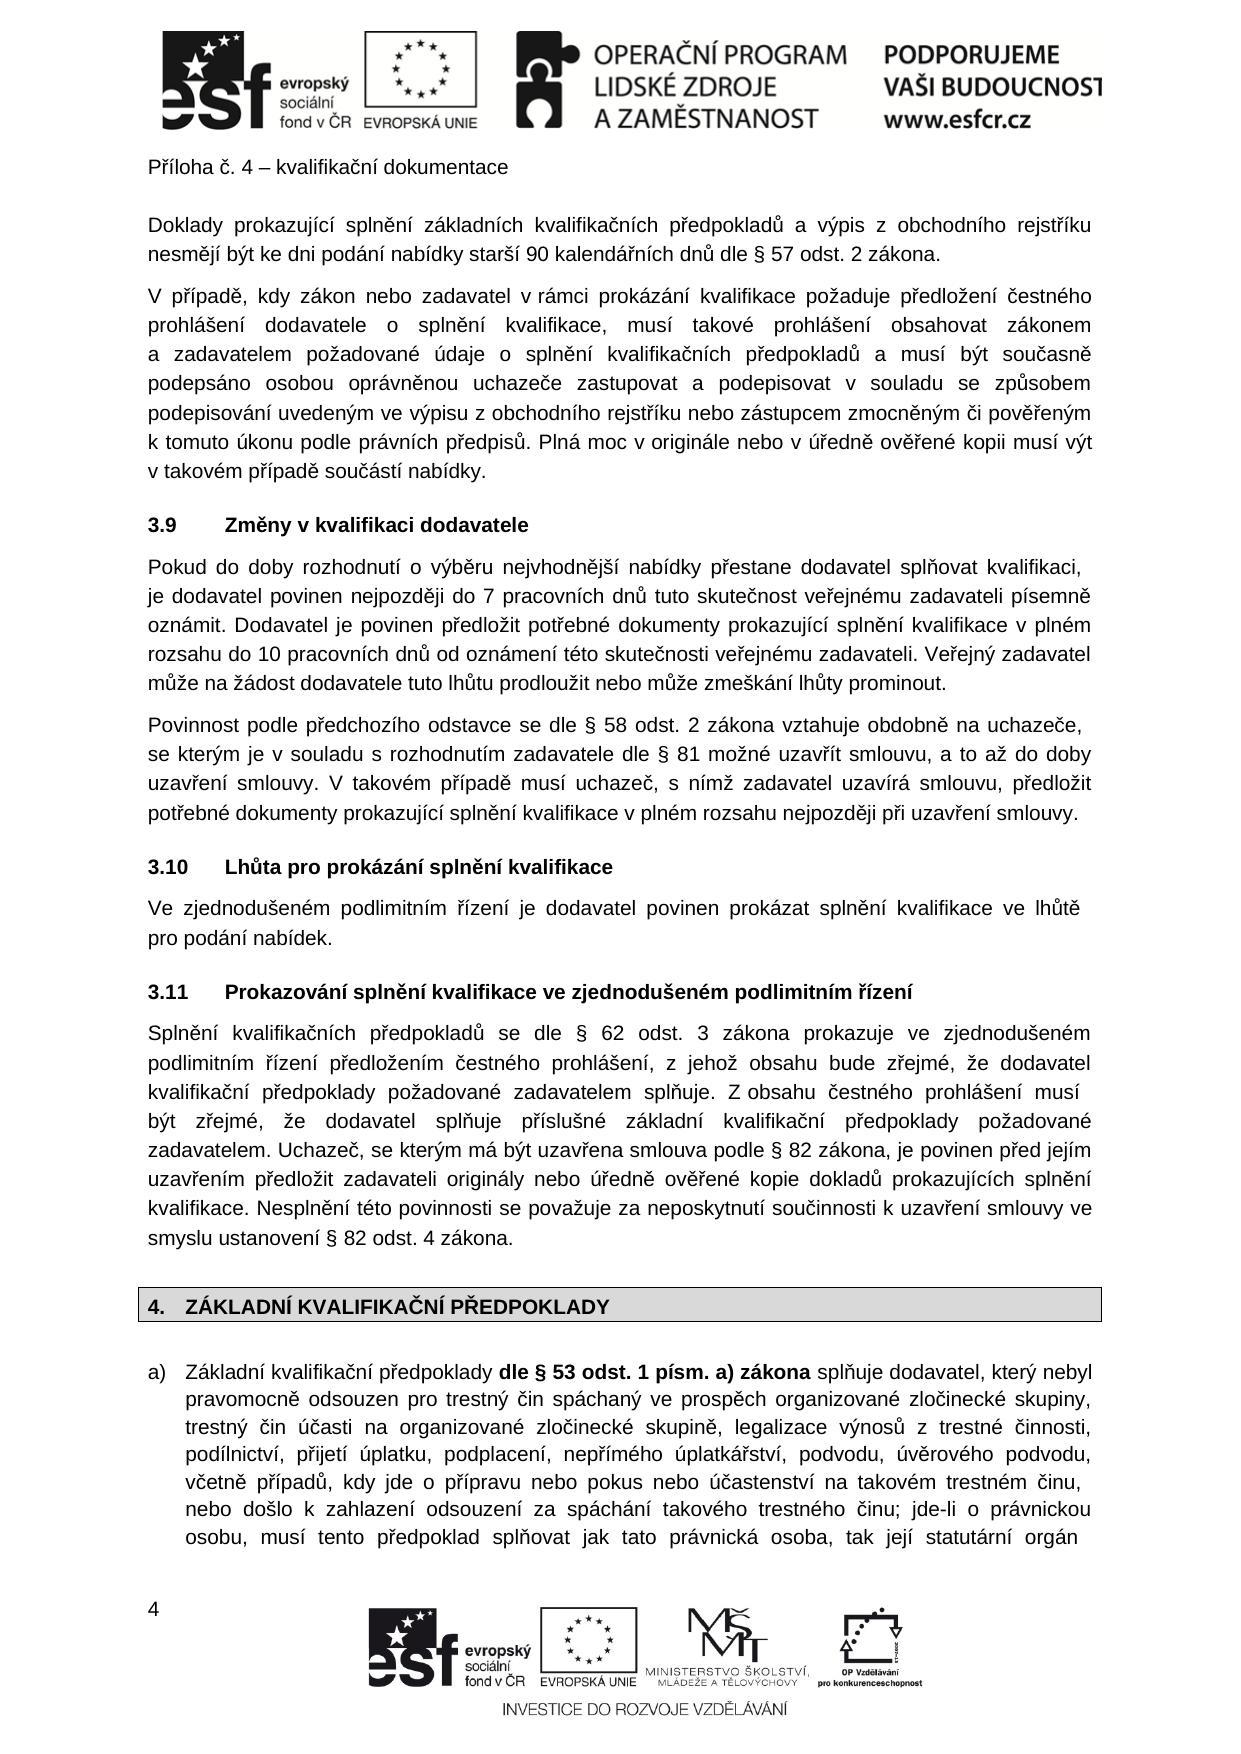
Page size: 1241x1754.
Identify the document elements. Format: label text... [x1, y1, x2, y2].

subtitle Změny v kvalifikaci dodavatele [148, 508, 1092, 537]
picture [161, 31, 1101, 132]
subtitle Lhůta pro prokázání splnění kvalifikace [148, 849, 1092, 878]
subtitle Prokazování splnění kvalifikace ve zjednodušeném podlimitním řízení [148, 974, 1092, 1003]
text Ve zjednodušeném podlimitním řízení je dodavatel povinen prokázat splnění kvalifikace ve lhůtě pro podání nabídek. [148, 891, 1092, 949]
text Povinnost podle předchozího odstavce se dle § 58 odst. 2 zákona vztahuje obdobně na uchazeče, se kterým je v souladu s rozhodnutím zadavatele dle § 81 možné uzavřít smlouvu, a to až do doby uzavření smlouvy. V takovém případě musí uchazeč, s nímž zadavatel uzavírá smlouvu, předložit potřebné dokumenty prokazující splnění kvalifikace v plném rozsahu nejpozději při uzavření smlouvy. [148, 708, 1092, 824]
picture [366, 1604, 923, 1717]
subtitle základní KVALIFIKAční předpoklady [139, 1288, 1101, 1321]
text Doklady prokazující splnění základních kvalifikačních předpokladů a výpis z obchodního rejstříku nesmějí být ke dni podání nabídky starší 90 kalendářních dnů dle § 57 odst. 2 zákona. [148, 208, 1092, 266]
text Splnění kvalifikačních předpokladů se dle § 62 odst. 3 zákona prokazuje ve zjednodušeném podlimitním řízení předložením čestného prohlášení, z jehož obsahu bude zřejmé, že dodavatel kvalifikační předpoklady požadované zadavatelem splňuje. Z obsahu čestného prohlášení musí být zřejmé, že dodavatel splňuje příslušné základní kvalifikační předpoklady požadované zadavatelem. Uchazeč, se kterým má být uzavřena smlouva podle § 82 zákona, je povinen před jejím uzavřením předložit zadavateli originály nebo úředně ověřené kopie dokladů prokazujících splnění kvalifikace. Nesplnění této povinnosti se považuje za neposkytnutí součinnosti k uzavření smlouvy ve smyslu ustanovení § 82 odst. 4 zákona. [148, 1016, 1092, 1249]
text Pokud do doby rozhodnutí o výběru nejvhodnější nabídky přestane dodavatel splňovat kvalifikaci, je dodavatel povinen nejpozději do 7 pracovních dnů tuto skutečnost veřejnému zadavateli písemně oznámit. Dodavatel je povinen předložit potřebné dokumenty prokazující splnění kvalifikace v plném rozsahu do 10 pracovních dnů od oznámení této skutečnosti veřejnému zadavateli. Veřejný zadavatel může na žádost dodavatele tuto lhůtu prodloužit nebo může zmeškání lhůty prominout. [148, 549, 1092, 695]
text V případě, kdy zákon nebo zadavatel v rámci prokázání kvalifikace požaduje předložení čestného prohlášení dodavatele o splnění kvalifikace, musí takové prohlášení obsahovat zákonem a zadavatelem požadované údaje o splnění kvalifikačních předpokladů a musí být současně podepsáno osobou oprávněnou uchazeče zastupovat a podepisovat v souladu se způsobem podepisování uvedeným ve výpisu z obchodního rejstříku nebo zástupcem zmocněným či pověřeným k tomuto úkonu podle právních předpisů. Plná moc v originále nebo v úředně ověřené kopii musí výt v takovém případě součástí nabídky. [148, 278, 1092, 483]
